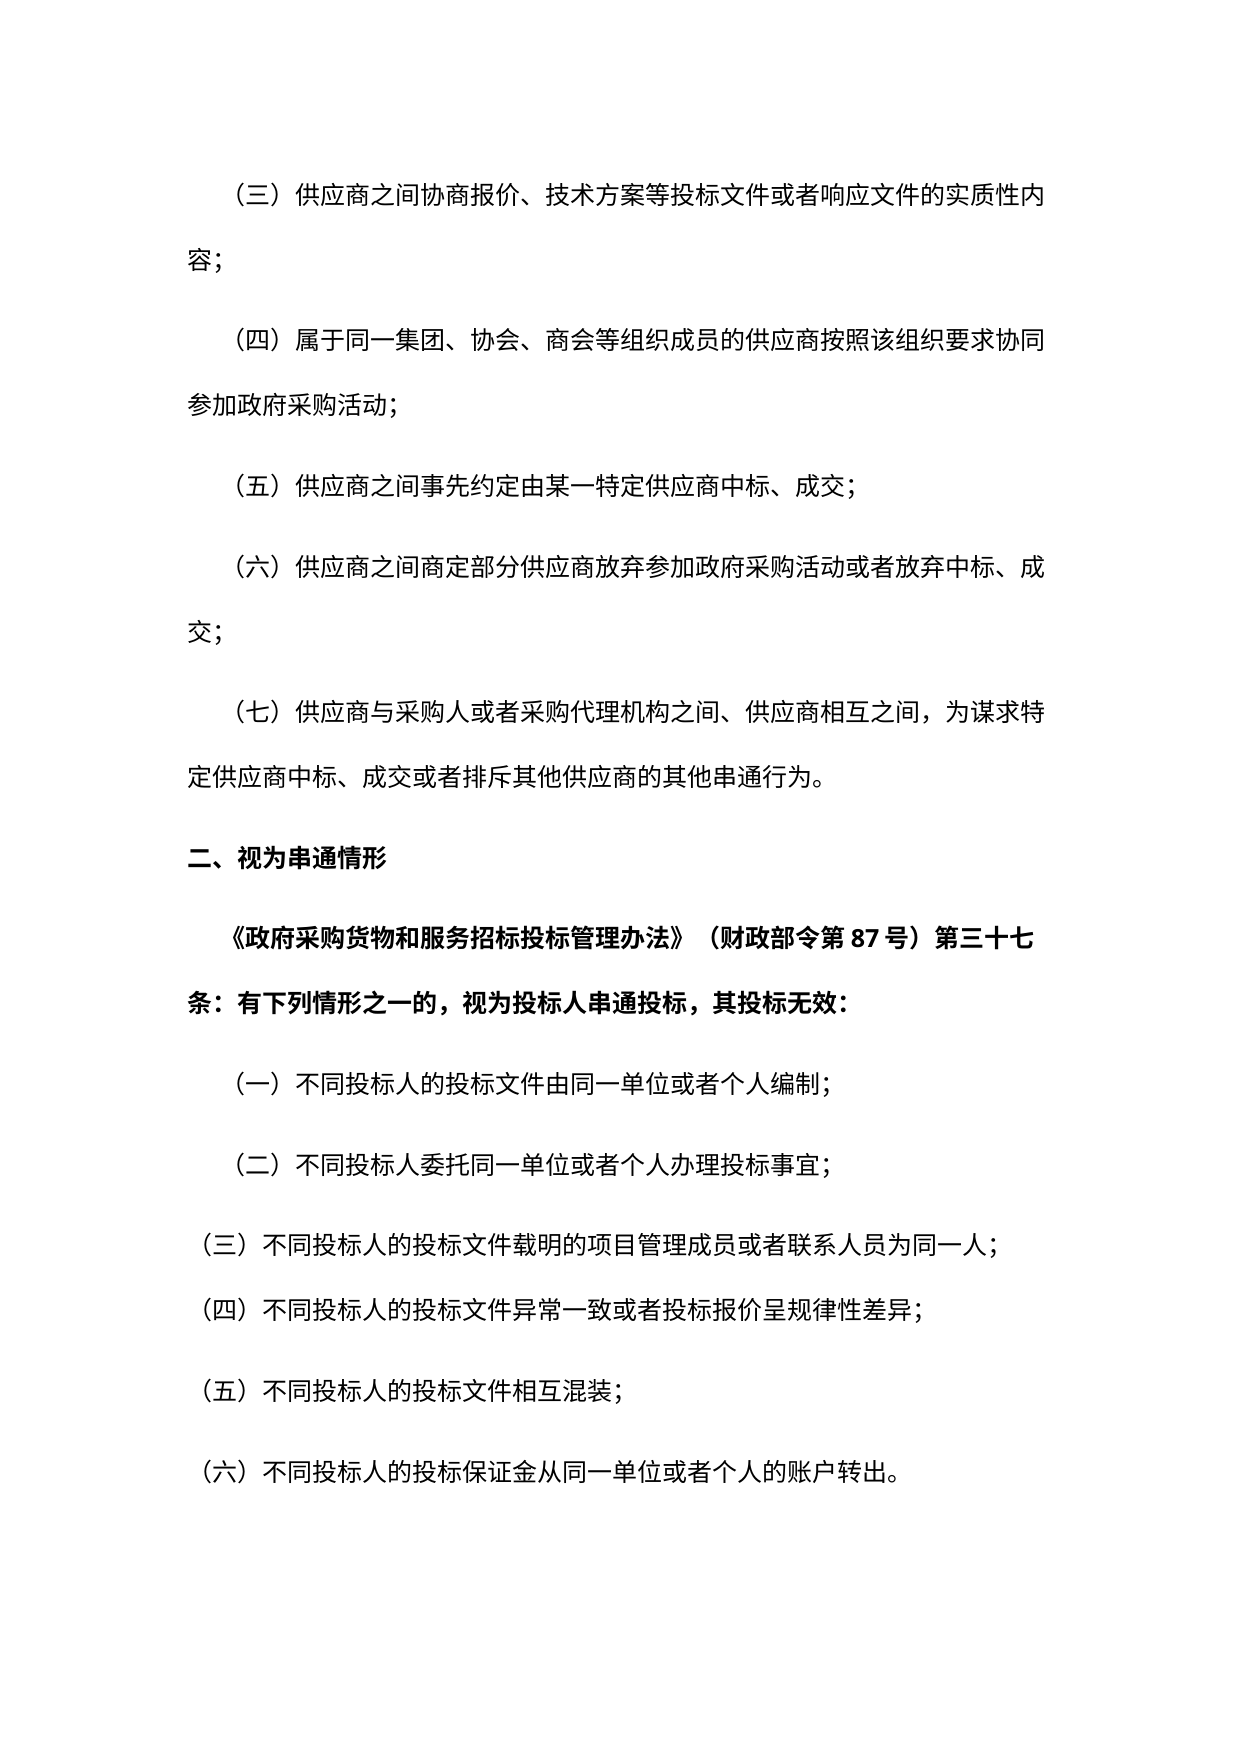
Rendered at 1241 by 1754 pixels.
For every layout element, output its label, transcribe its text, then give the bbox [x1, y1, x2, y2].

text （三）不同投标人的投标文件载明的项目管理成员或者联系人员为同一人；（四）不同投标人的投标文件异常一致或者投标报价呈规律性差异； [187, 1213, 1053, 1343]
text （一）不同投标人的投标文件由同一单位或者个人编制； [187, 1051, 1053, 1116]
text （五）供应商之间事先约定由某一特定供应商中标、成交； [187, 453, 1053, 518]
text （六）供应商之间商定部分供应商放弃参加政府采购活动或者放弃中标、成交； [187, 534, 1053, 664]
text （二）不同投标人委托同一单位或者个人办理投标事宜； [187, 1132, 1053, 1197]
text （四）属于同一集团、协会、商会等组织成员的供应商按照该组织要求协同参加政府采购活动； [187, 308, 1053, 438]
text （五）不同投标人的投标文件相互混装； [187, 1358, 1053, 1423]
text （七）供应商与采购人或者采购代理机构之间、供应商相互之间，为谋求特定供应商中标、成交或者排斥其他供应商的其他串通行为。 [187, 679, 1053, 809]
text 二、视为串通情形 [187, 825, 1053, 890]
text 《政府采购货物和服务招标投标管理办法》（财政部令第87号）第三十七条：有下列情形之一的，视为投标人串通投标，其投标无效： [187, 906, 1053, 1036]
text （三）供应商之间协商报价、技术方案等投标文件或者响应文件的实质性内容； [187, 162, 1053, 292]
text （六）不同投标人的投标保证金从同一单位或者个人的账户转出。 [187, 1439, 1053, 1504]
